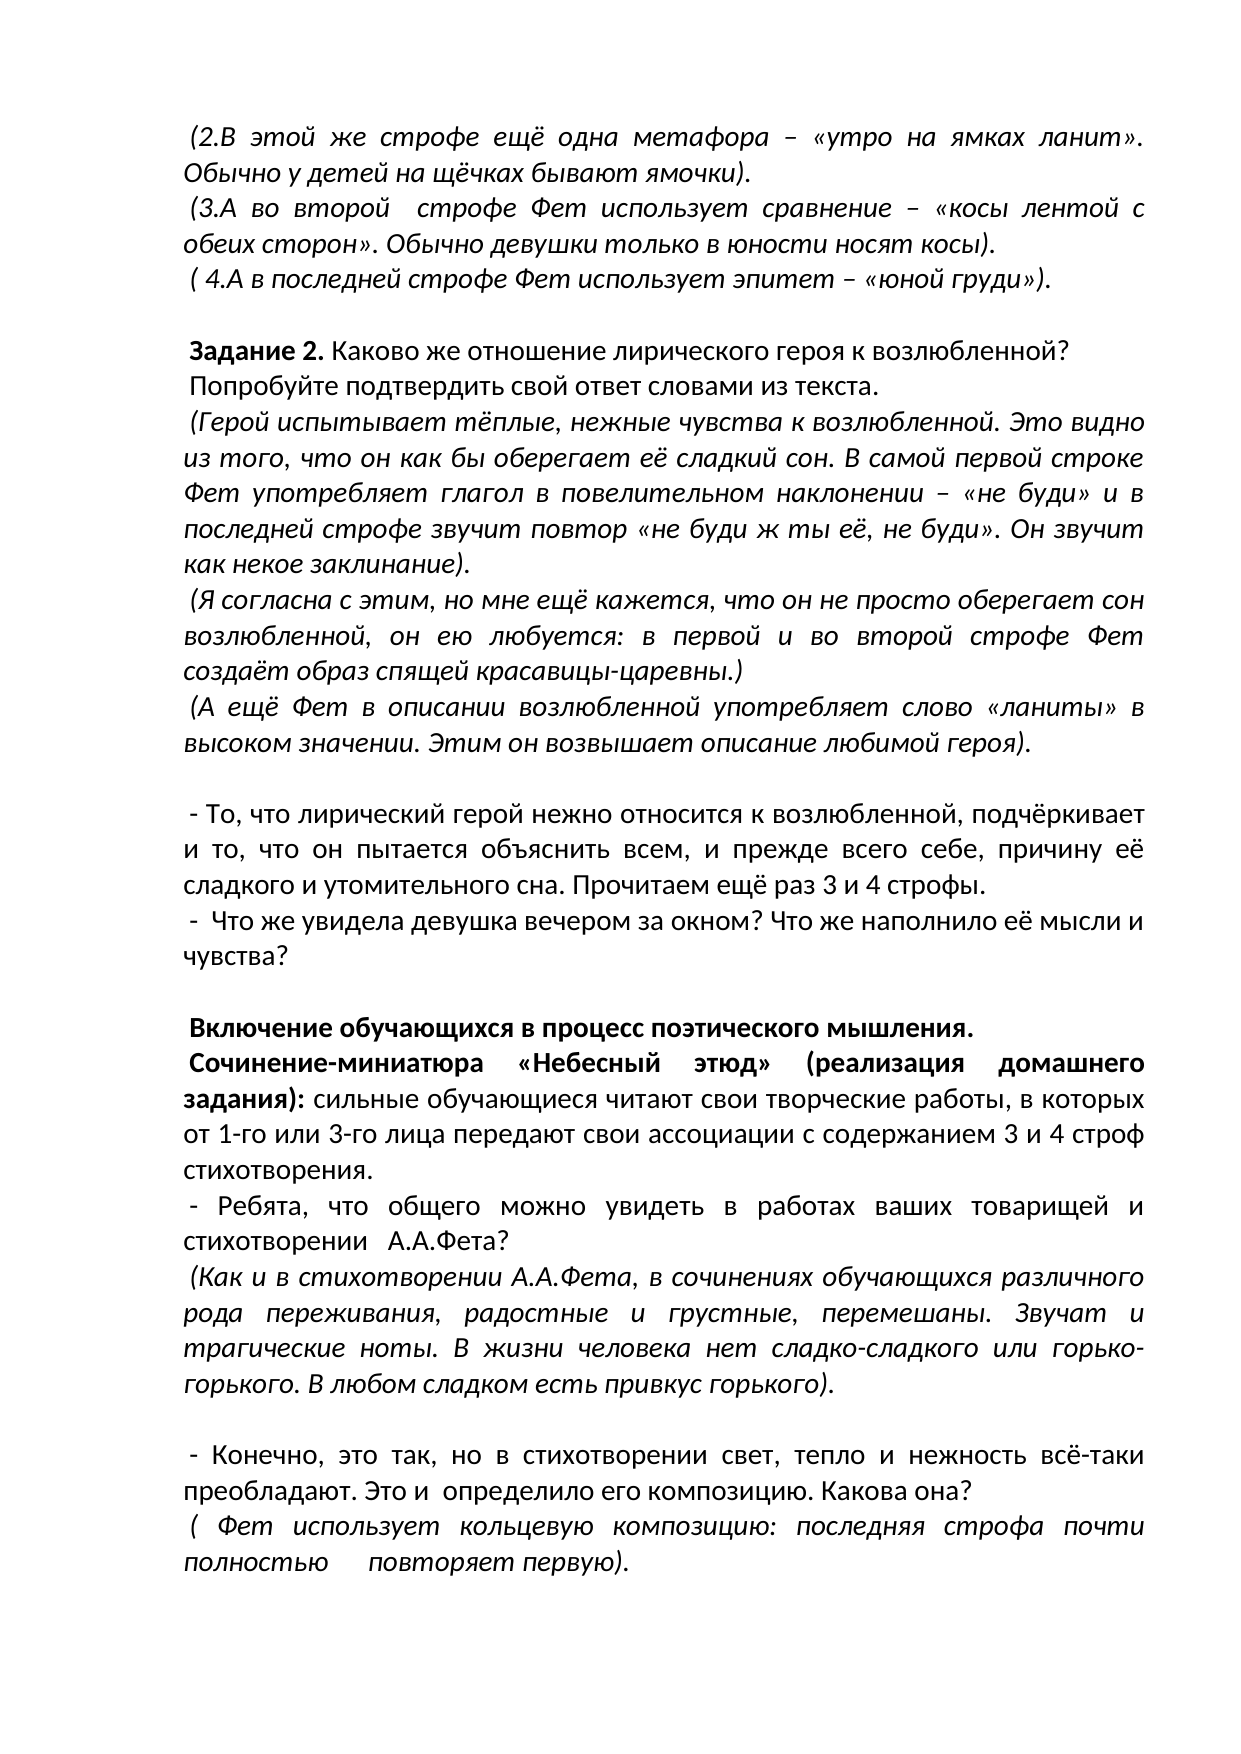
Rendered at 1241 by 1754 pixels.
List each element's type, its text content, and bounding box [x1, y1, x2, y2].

list (2.В этой же строфе ещё одна метафора – «утро на ямках ланит». Обычно у детей на щёчках бывают ямочки). [183, 118, 1146, 189]
list Включение обучающихся в процесс поэтического мышления. [183, 1009, 1146, 1044]
list (А ещё Фет в описании возлюбленной употребляет слово «ланиты» в высоком значении. Этим он возвышает описание любимой героя). [183, 688, 1146, 759]
list Сочинение-миниатюра «Небесный этюд» (реализация домашнего задания): сильные обучающиеся читают свои творческие работы, в которых от 1-го или 3-го лица передают свои ассоциации с содержанием 3 и 4 строф стихотворения. [183, 1044, 1146, 1187]
list ( Фет использует кольцевую композицию: последняя строфа почти полностью повторяет первую). [183, 1507, 1146, 1579]
list (Как и в стихотворении А.А.Фета, в сочинениях обучающихся различного рода переживания, радостные и грустные, перемешаны. Звучат и трагические ноты. В жизни человека нет сладко-сладкого или горько-горького. В любом сладком есть привкус горького). [183, 1258, 1146, 1401]
list Попробуйте подтвердить свой ответ словами из текста. [183, 367, 1146, 403]
list - Ребята, что общего можно увидеть в работах ваших товарищей и стихотворении А.А.Фета? [183, 1187, 1146, 1258]
list Задание 2. Каково же отношение лирического героя к возлюбленной? [183, 332, 1146, 367]
list - Конечно, это так, но в стихотворении свет, тепло и нежность всё-таки преобладают. Это и определило его композицию. Какова она? [183, 1436, 1146, 1507]
list (Я согласна с этим, но мне ещё кажется, что он не просто оберегает сон возлюбленной, он ею любуется: в первой и во второй строфе Фет создаёт образ спящей красавицы-царевны.) [183, 581, 1146, 688]
list - То, что лирический герой нежно относится к возлюбленной, подчёркивает и то, что он пытается объяснить всем, и прежде всего себе, причину её сладкого и утомительного сна. Прочитаем ещё раз 3 и 4 строфы. [183, 795, 1146, 902]
list - Что же увидела девушка вечером за окном? Что же наполнило её мысли и чувства? [183, 902, 1146, 973]
list (3.А во второй строфе Фет использует сравнение – «косы лентой с обеих сторон». Обычно девушки только в юности носят косы). [183, 189, 1146, 261]
list ( 4.А в последней строфе Фет использует эпитет – «юной груди»). [183, 261, 1146, 296]
list (Герой испытывает тёплые, нежные чувства к возлюбленной. Это видно из того, что он как бы оберегает её сладкий сон. В самой первой строке Фет употребляет глагол в повелительном наклонении – «не буди» и в последней строфе звучит повтор «не буди ж ты её, не буди». Он звучит как некое заклинание). [183, 403, 1146, 581]
